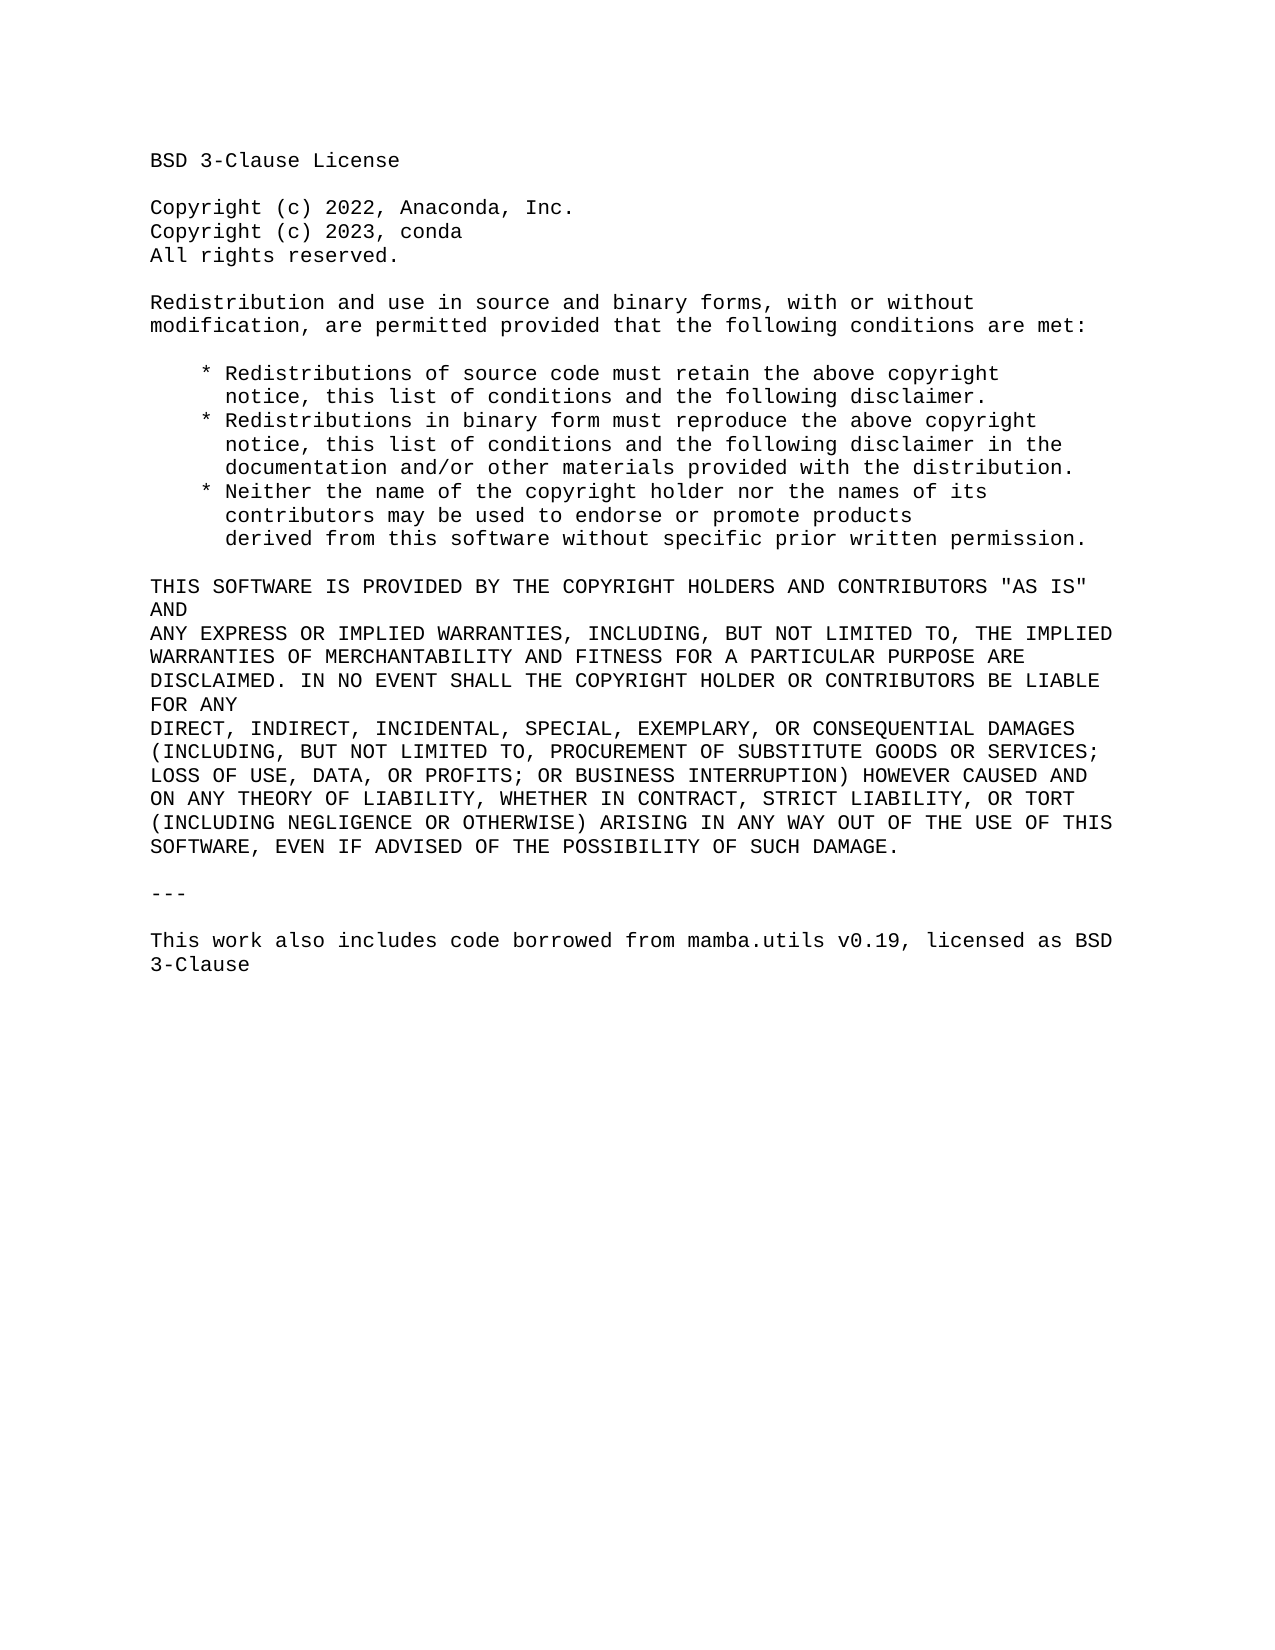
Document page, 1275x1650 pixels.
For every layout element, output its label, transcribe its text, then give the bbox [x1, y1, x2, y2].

text WARRANTIES OF MERCHANTABILITY AND FITNESS FOR A PARTICULAR PURPOSE ARE [150, 647, 1125, 670]
text This work also includes code borrowed from mamba.utils v0.19, licensed as BSD 3-Clause [150, 930, 1125, 978]
text (INCLUDING, BUT NOT LIMITED TO, PROCUREMENT OF SUBSTITUTE GOODS OR SERVICES; [150, 741, 1125, 765]
text * Neither the name of the copyright holder nor the names of its [150, 481, 1125, 505]
text * Redistributions in binary form must reproduce the above copyright [150, 410, 1125, 434]
text LOSS OF USE, DATA, OR PROFITS; OR BUSINESS INTERRUPTION) HOWEVER CAUSED AND [150, 765, 1125, 788]
text Copyright (c) 2022, Anaconda, Inc. [150, 197, 1125, 221]
text SOFTWARE, EVEN IF ADVISED OF THE POSSIBILITY OF SUCH DAMAGE. [150, 836, 1125, 859]
text notice, this list of conditions and the following disclaimer. [150, 386, 1125, 410]
text (INCLUDING NEGLIGENCE OR OTHERWISE) ARISING IN ANY WAY OUT OF THE USE OF THIS [150, 812, 1125, 836]
text DISCLAIMED. IN NO EVENT SHALL THE COPYRIGHT HOLDER OR CONTRIBUTORS BE LIABLE FOR ANY [150, 670, 1125, 717]
text Copyright (c) 2023, conda [150, 221, 1125, 244]
text --- [150, 883, 1125, 907]
text BSD 3-Clause License [150, 150, 1125, 174]
text modification, are permitted provided that the following conditions are met: [150, 316, 1125, 339]
text DIRECT, INDIRECT, INCIDENTAL, SPECIAL, EXEMPLARY, OR CONSEQUENTIAL DAMAGES [150, 717, 1125, 741]
text ON ANY THEORY OF LIABILITY, WHETHER IN CONTRACT, STRICT LIABILITY, OR TORT [150, 788, 1125, 812]
text * Redistributions of source code must retain the above copyright [150, 363, 1125, 386]
text notice, this list of conditions and the following disclaimer in the [150, 434, 1125, 457]
text Redistribution and use in source and binary forms, with or without [150, 292, 1125, 316]
text derived from this software without specific prior written permission. [150, 528, 1125, 552]
text ANY EXPRESS OR IMPLIED WARRANTIES, INCLUDING, BUT NOT LIMITED TO, THE IMPLIED [150, 623, 1125, 647]
text contributors may be used to endorse or promote products [150, 505, 1125, 528]
text THIS SOFTWARE IS PROVIDED BY THE COPYRIGHT HOLDERS AND CONTRIBUTORS "AS IS" AND [150, 576, 1125, 623]
text All rights reserved. [150, 244, 1125, 268]
text documentation and/or other materials provided with the distribution. [150, 457, 1125, 481]
